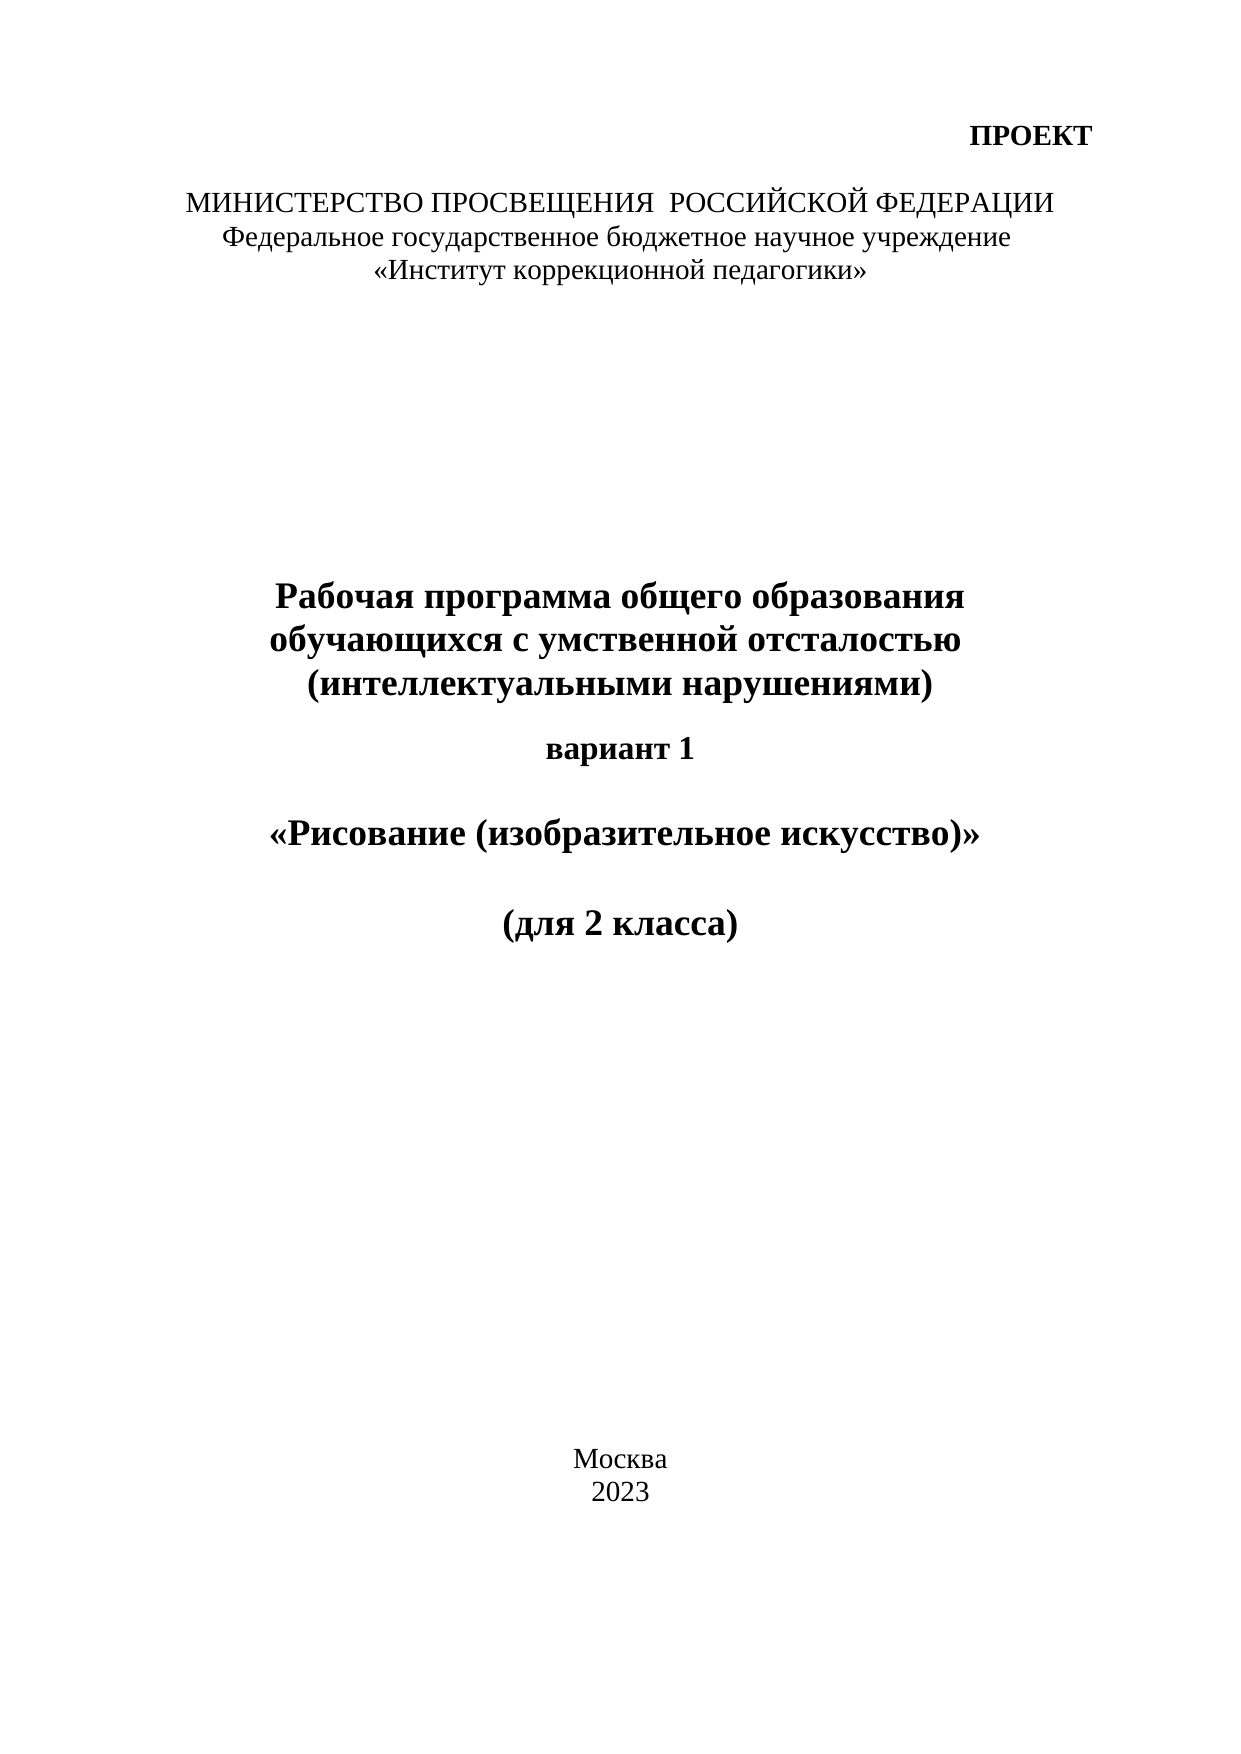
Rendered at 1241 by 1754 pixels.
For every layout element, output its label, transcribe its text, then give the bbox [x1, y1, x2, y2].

text вариант 1 [148, 728, 1092, 766]
text Рабочая программа общего образования обучающихся с умственной отсталостью (интеллектуальными нарушениями) [148, 574, 1092, 703]
text Москва 2023 [148, 1441, 1092, 1508]
text «Рисование (изобразительное искусство)» [148, 811, 1092, 854]
text МИНИСТЕРСТВО ПРОСВЕЩЕНИЯ РОССИЙСКОЙ ФЕДЕРАЦИИ [148, 185, 1092, 219]
text ПРОЕКТ [148, 118, 1092, 152]
text Федеральное государственное бюджетное научное учреждение «Институт коррекционной педагогики» [148, 219, 1092, 286]
text (для 2 класса) [148, 900, 1092, 943]
